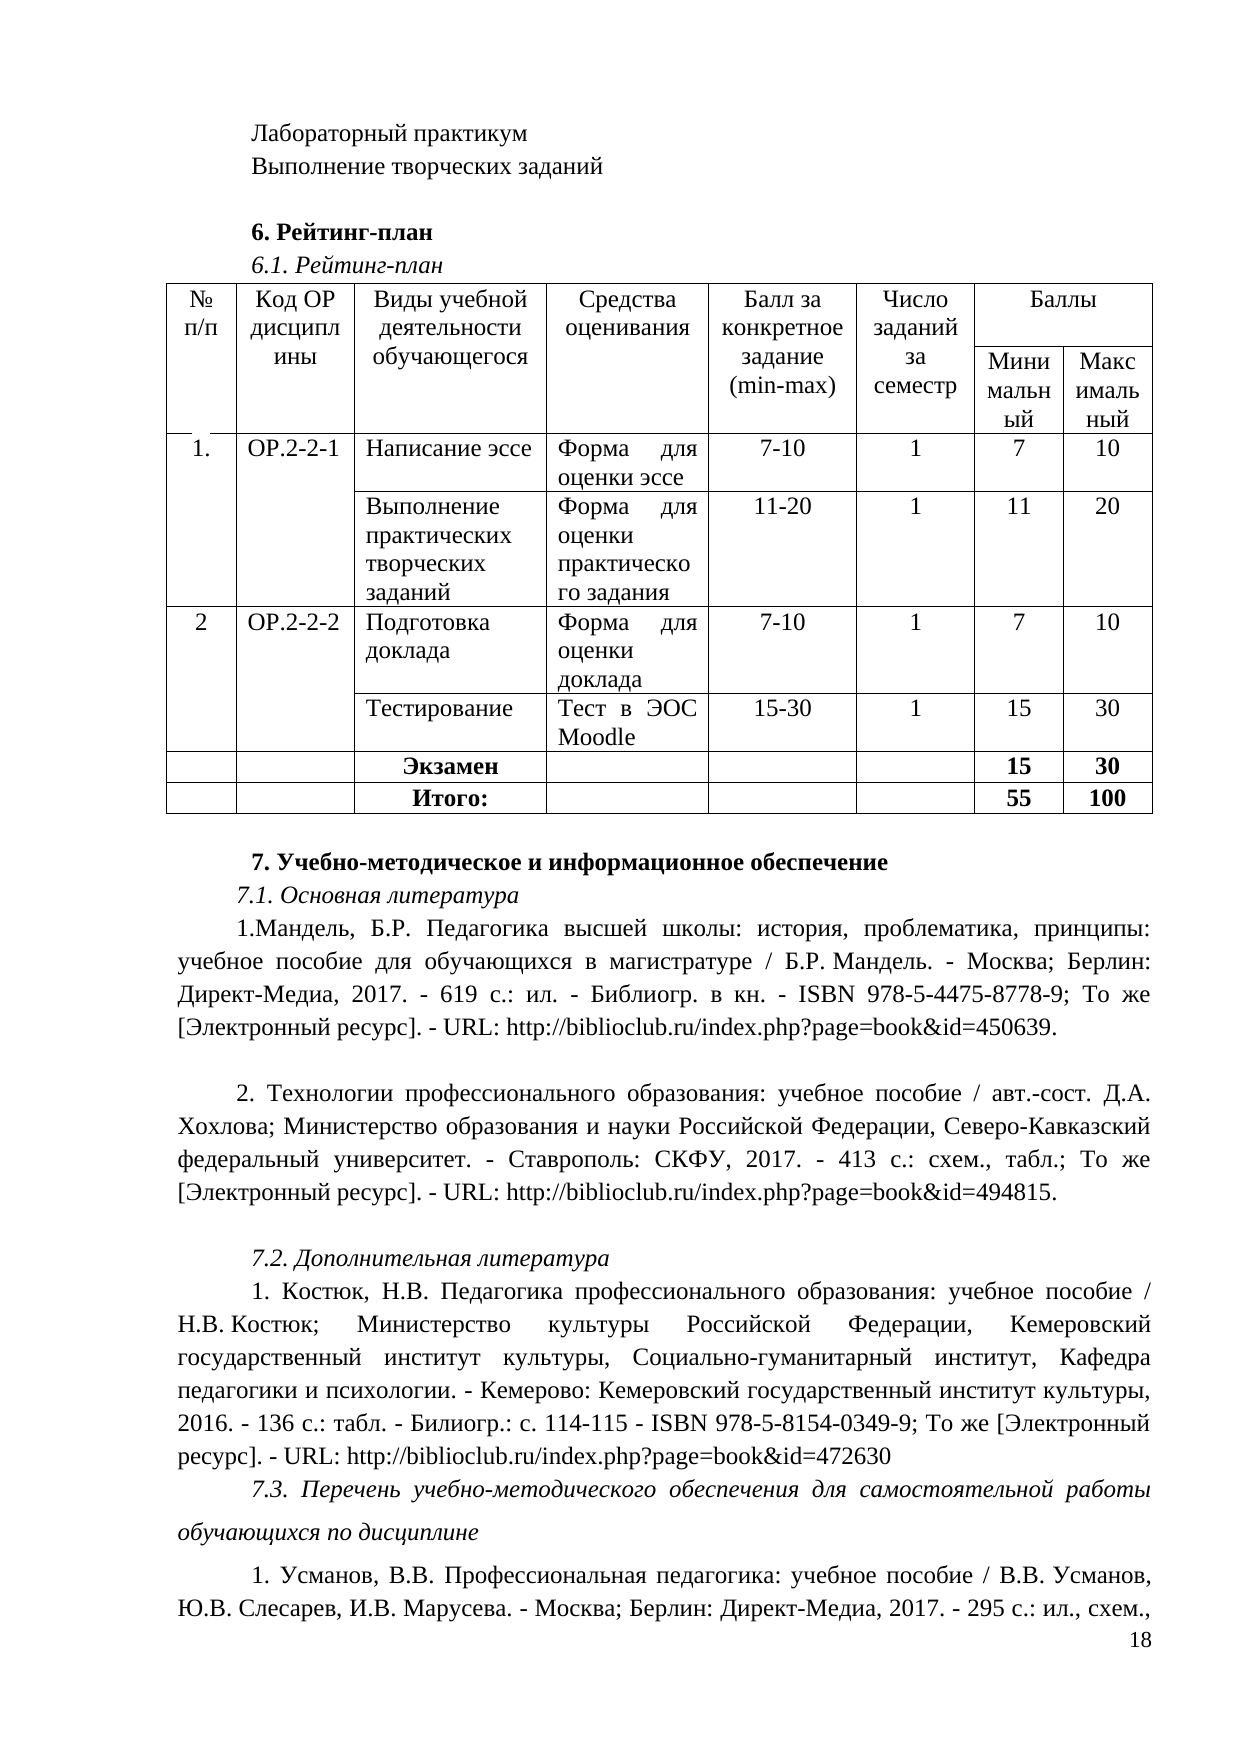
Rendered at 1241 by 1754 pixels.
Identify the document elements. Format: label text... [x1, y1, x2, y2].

table_header Код ОР дисциплины [237, 284, 354, 432]
table_cell Тест в ЭОС Moodle [547, 694, 708, 751]
table_cell 1 [857, 607, 974, 693]
table_cell 7-10 [709, 434, 856, 491]
text 1. Костюк, Н.В. Педагогика профессионального образования: учебное пособие / Н.В. Костюк; Министерство культуры Российской Федерации, Кемеровский государственный институт культуры, Социально-гуманитарный институт, Кафедра педагогики и психологии. - Кемерово: Кемеровский государственный институт культуры, 2016. - 136 с.: табл. - Билиогр.: с. 114-115 - ISBN 978-5-8154-0349-9; То же [Электронный ресурс]. - URL: http://biblioclub.ru/index.php?page=book&id=472630 [177, 1276, 1152, 1470]
text 2. Технологии профессионального образования: учебное пособие / авт.-сост. Д.А. Хохлова; Министерство образования и науки Российской Федерации, Северо-Кавказский федеральный университет. - Ставрополь: СКФУ, 2017. - 413 с.: схем., табл.; То же [Электронный ресурс]. - URL: http://biblioclub.ru/index.php?page=book&id=494815. [177, 1078, 1152, 1206]
table_cell 30 [1064, 694, 1152, 751]
table_cell 100 [1064, 783, 1152, 813]
table_cell [167, 783, 236, 813]
table_cell [709, 783, 856, 813]
table_cell 7 [975, 607, 1063, 693]
table_cell Форма для оценки эссе [547, 434, 708, 491]
table_cell 10 [1064, 607, 1152, 693]
table_cell Форма для оценки практического задания [547, 492, 708, 606]
table_header Виды учебной деятельности обучающегося [355, 284, 546, 432]
text 7. Учебно-методическое и информационное обеспечение [177, 847, 1152, 876]
table_cell 2 [167, 607, 236, 751]
table_cell 15 [975, 694, 1063, 751]
table_cell [167, 752, 236, 782]
table_header Балл за конкретное задание (min-max) [709, 284, 856, 432]
table_header № п/п [167, 284, 236, 432]
table_cell [709, 752, 856, 782]
table_cell 7-10 [709, 607, 856, 693]
table_cell 1 [857, 492, 974, 606]
text 7.1. Основная литература [177, 880, 1152, 909]
table_cell Максимальный [1064, 347, 1152, 432]
table_cell ОР.2-2-1 [237, 434, 354, 606]
table_cell [547, 783, 708, 813]
table_cell [857, 783, 974, 813]
table_cell Минимальный [975, 347, 1063, 432]
text 1.Мандель, Б.Р. Педагогика высшей школы: история, проблематика, принципы: учебное пособие для обучающихся в магистратуре / Б.Р. Мандель. - Москва; Берлин: Директ-Медиа, 2017. - 619 с.: ил. - Библиогр. в кн. - ISBN 978-5-4475-8778-9; То же [Электронный ресурс]. - URL: http://biblioclub.ru/index.php?page=book&id=450639. [177, 913, 1152, 1041]
table_cell Форма для оценки доклада [547, 607, 708, 693]
table_cell Выполнение практических творческих заданий [355, 492, 546, 606]
text 7.2. Дополнительная литература [177, 1243, 1152, 1272]
table_cell 1. [167, 434, 236, 606]
table_cell 15-30 [709, 694, 856, 751]
table_cell [237, 752, 354, 782]
table_header Баллы [975, 284, 1152, 346]
table_cell 11-20 [709, 492, 856, 606]
table_cell Итого: [355, 783, 546, 813]
table_cell 20 [1064, 492, 1152, 606]
table_cell Подготовка доклада [355, 607, 546, 693]
table_cell Экзамен [355, 752, 546, 782]
table_cell 1 [857, 434, 974, 491]
table_header Число заданий за семестр [857, 284, 974, 432]
table_header Средства оценивания [547, 284, 708, 432]
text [177, 1561, 1152, 1622]
table_cell ОР.2-2-2 [237, 607, 354, 751]
text 6. Рейтинг-план [177, 217, 1152, 246]
table_cell 55 [975, 783, 1063, 813]
table_cell Тестирование [355, 694, 546, 751]
table_cell 7 [975, 434, 1063, 491]
table_cell [857, 752, 974, 782]
table_cell [237, 783, 354, 813]
table_cell [547, 752, 708, 782]
table_cell 1 [857, 694, 974, 751]
table_cell 15 [975, 752, 1063, 782]
text 6.1. Рейтинг-план [177, 250, 1152, 279]
table_cell 30 [1064, 752, 1152, 782]
table_cell Написание эссе [355, 434, 546, 491]
text Выполнение творческих заданий [177, 151, 1152, 180]
table_cell 11 [975, 492, 1063, 606]
table_cell 10 [1064, 434, 1152, 491]
text 7.3. Перечень учебно-методического обеспечения для самостоятельной работы обучающихся по дисциплине [177, 1474, 1152, 1546]
text Лабораторный практикум [177, 118, 1152, 147]
